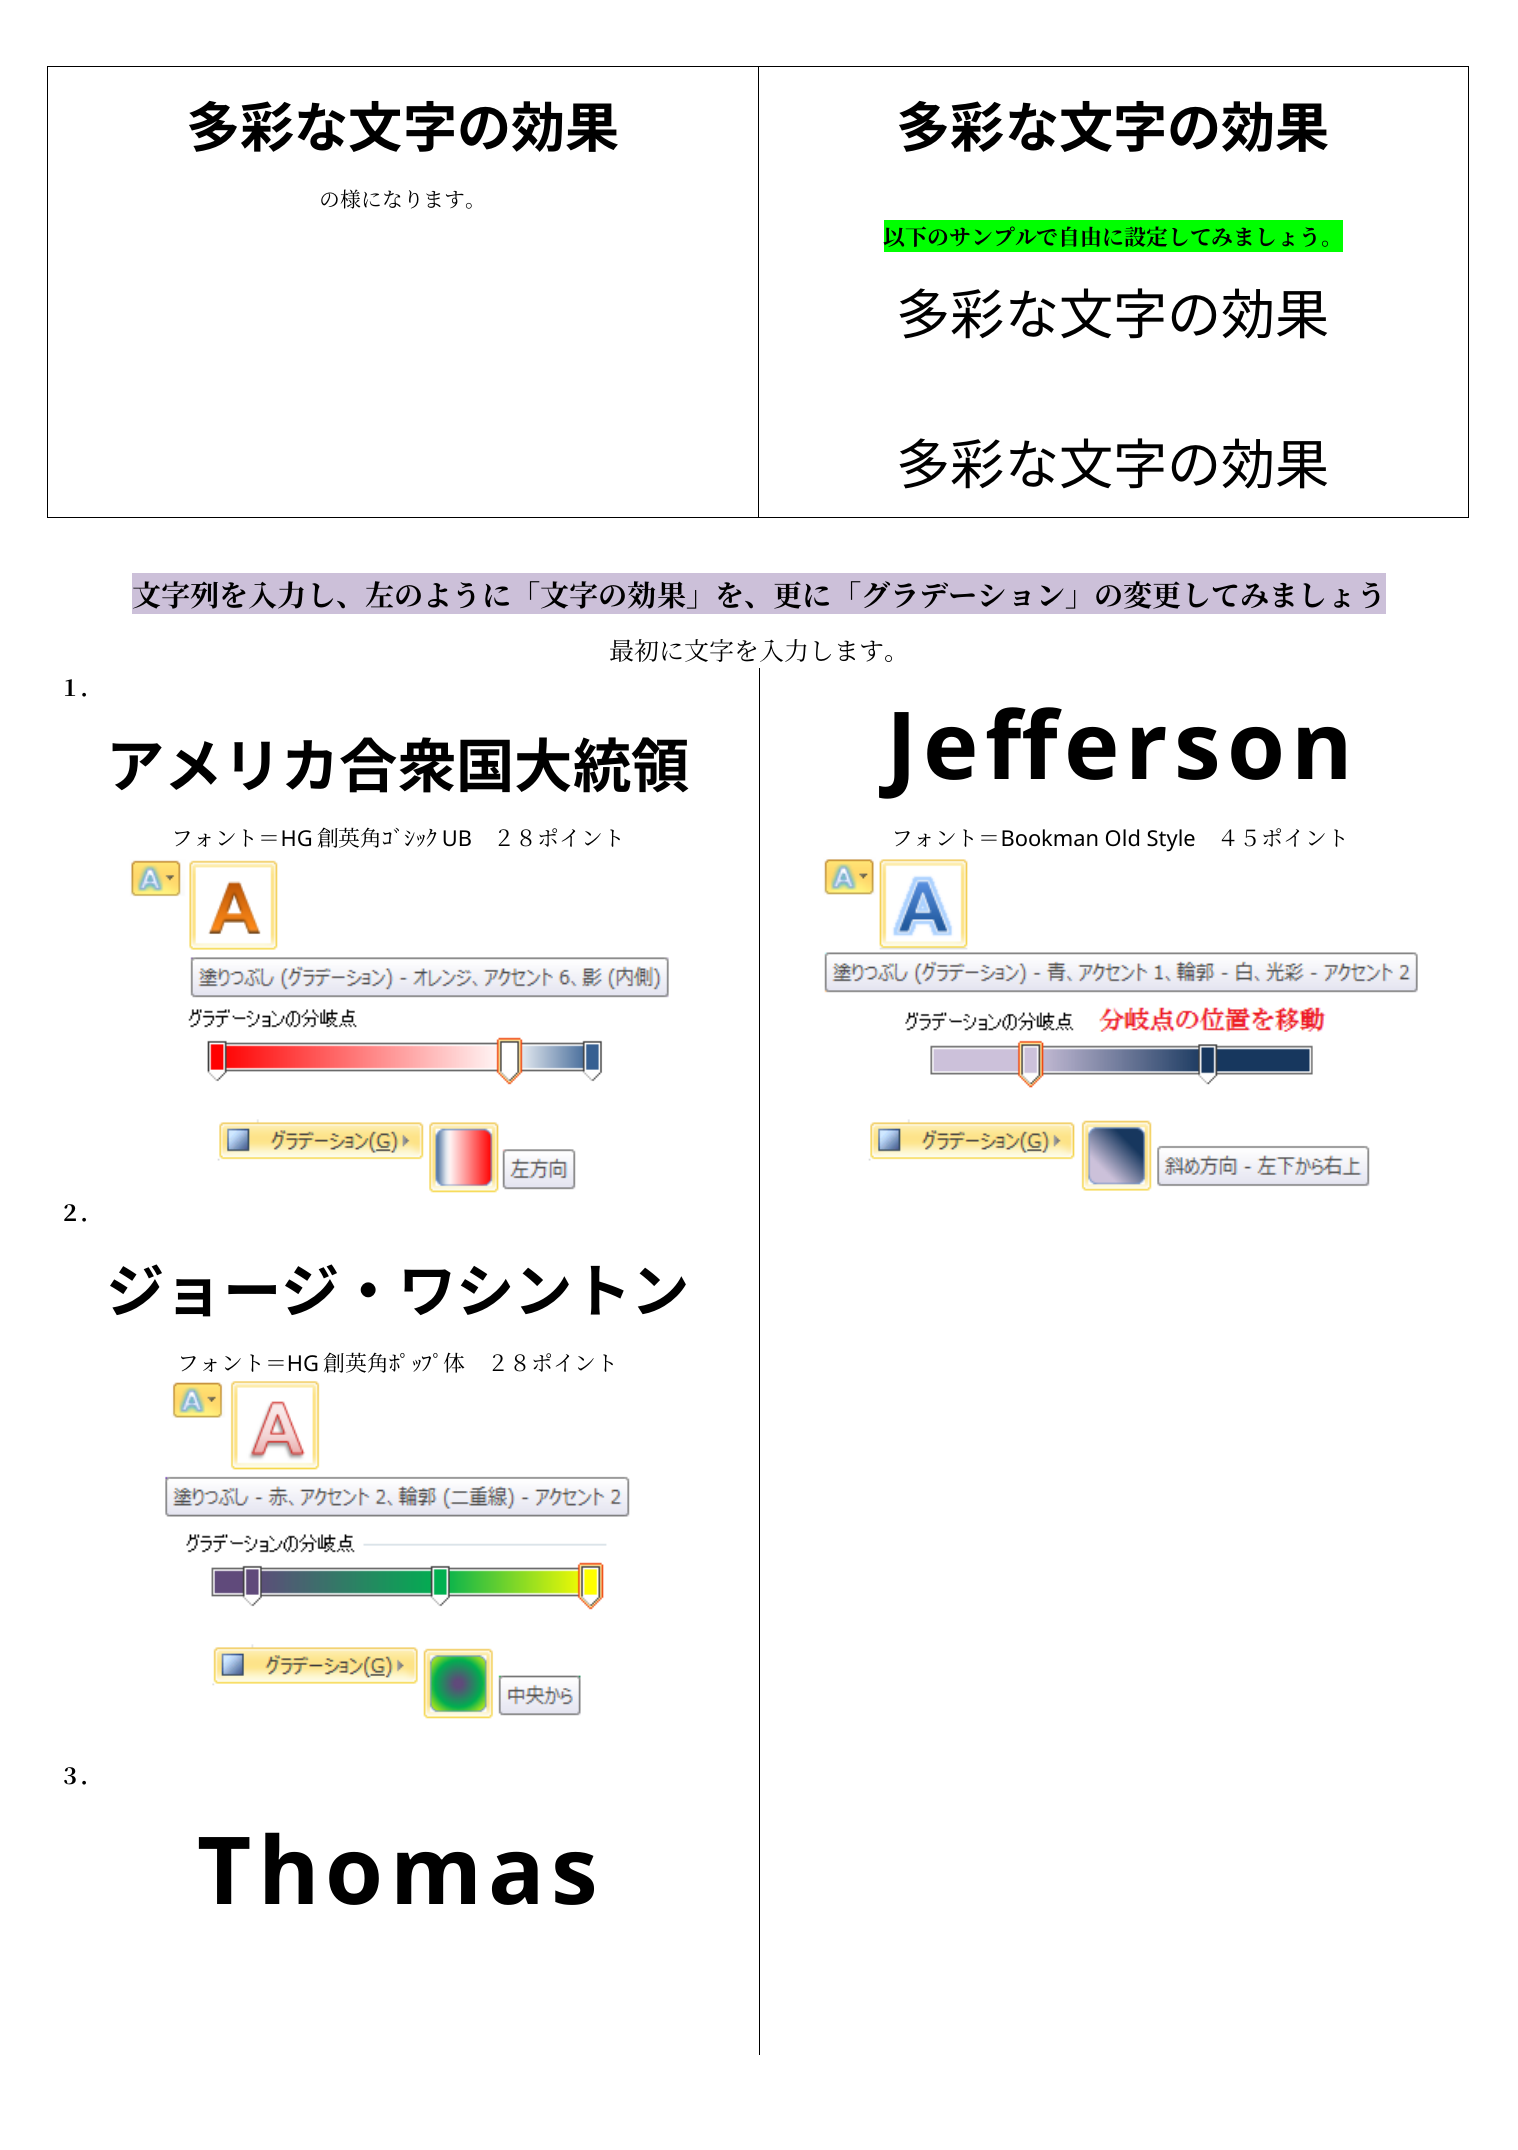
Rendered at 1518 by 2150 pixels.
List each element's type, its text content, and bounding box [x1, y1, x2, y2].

text Thomas Jefferson [59, 1793, 737, 1943]
picture [180, 1530, 616, 1614]
picture [866, 1118, 1373, 1194]
picture [819, 855, 1421, 997]
text アメリカ合衆国大統領 [59, 706, 737, 818]
text １． [59, 668, 737, 706]
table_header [759, 67, 1468, 517]
picture [124, 855, 672, 1002]
picture [901, 1005, 1338, 1089]
text ３． [59, 1756, 737, 1793]
text Thomas Jefferson [781, 668, 1459, 818]
picture [215, 1118, 580, 1194]
text ジョージ・ワシントン [59, 1231, 737, 1343]
text 文字列を入力し、左のように「文字の効果」を、更に「グラデーション」の変更してみましょう [59, 556, 1459, 631]
text フォント＝HG創英角ﾎﾟｯﾌﾟ体 ２８ポイント [59, 1343, 737, 1381]
text フォント＝Bookman Old Style ４５ポイント [781, 818, 1459, 856]
picture [162, 1380, 634, 1523]
picture [208, 1643, 587, 1720]
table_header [48, 67, 758, 517]
text ２． [59, 1193, 737, 1231]
text フォント＝HG創英角ｺﾞｼｯｸUB ２８ポイント [59, 818, 737, 856]
picture [183, 1005, 613, 1089]
text 最初に文字を入力します。 [59, 631, 1459, 668]
